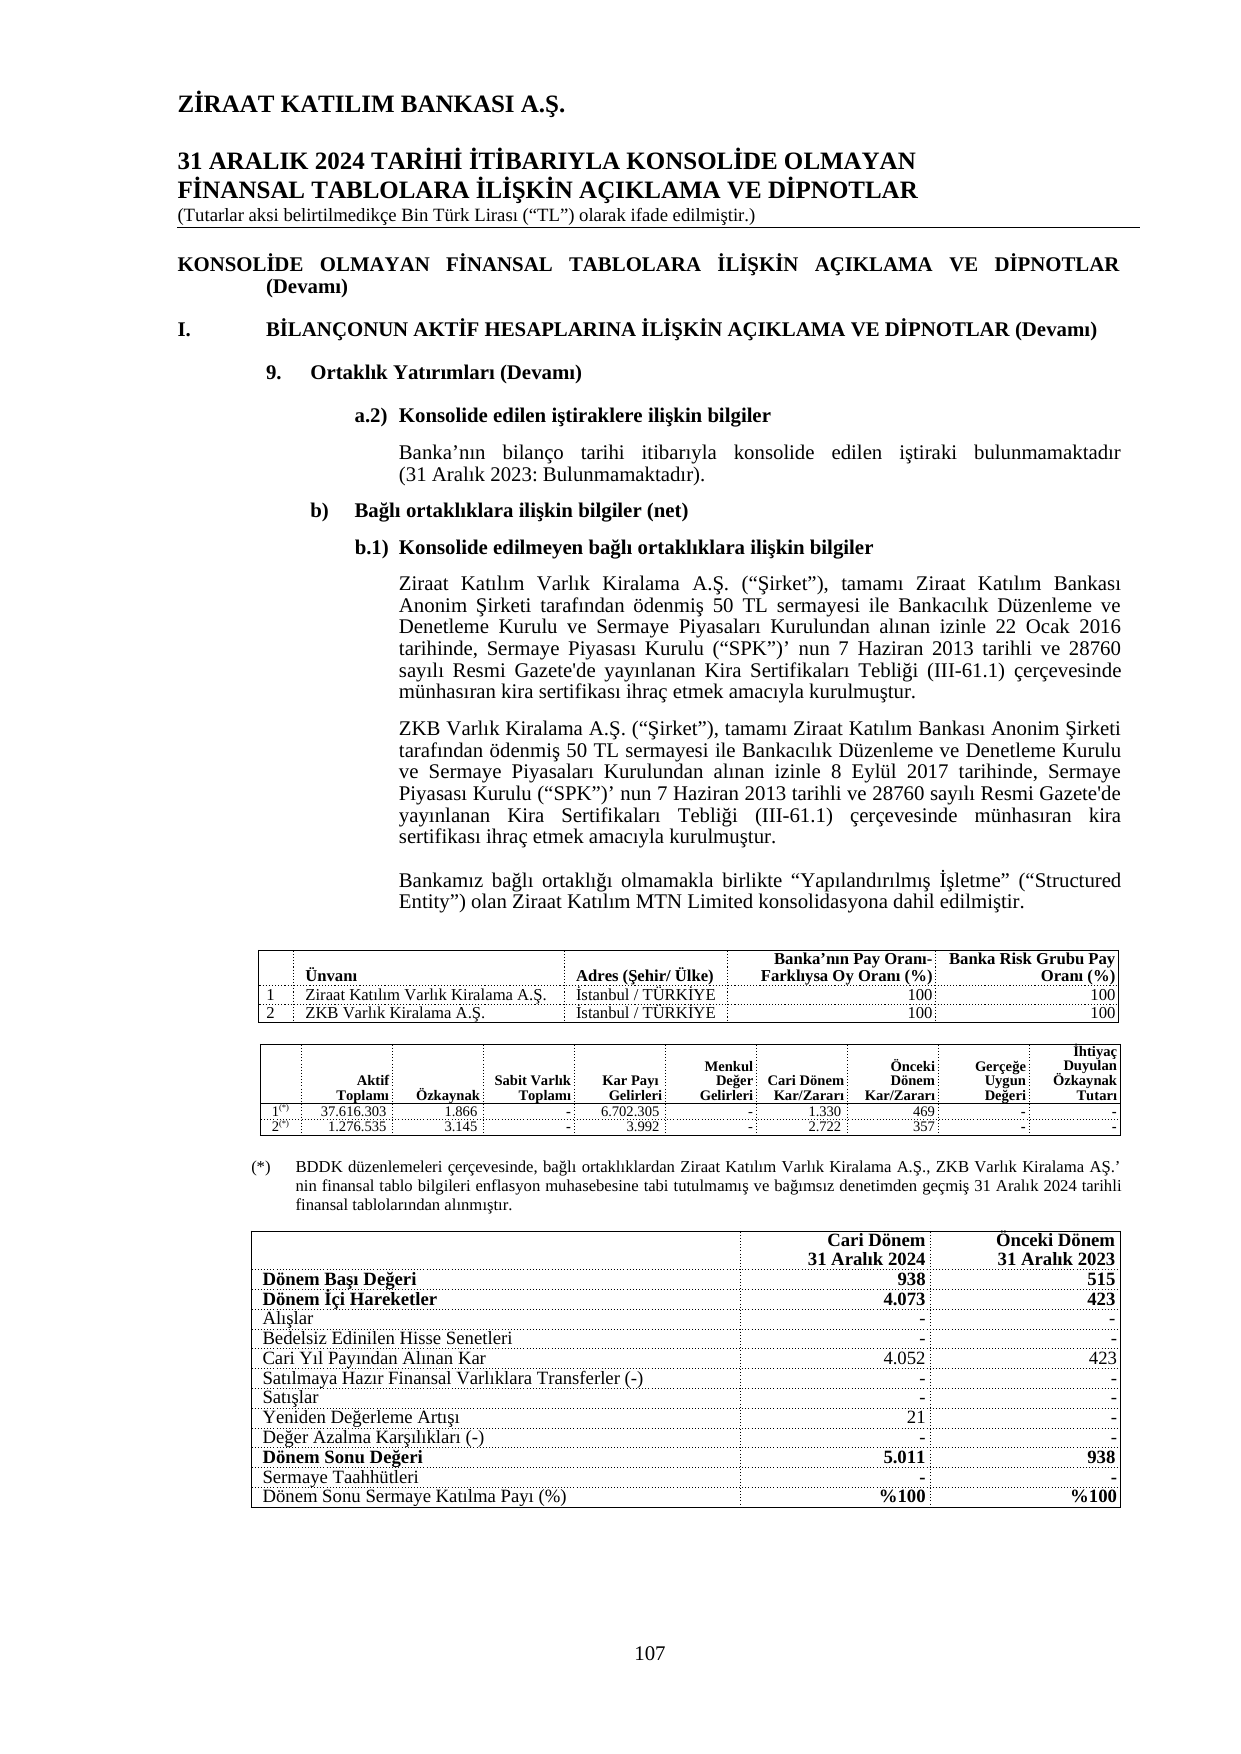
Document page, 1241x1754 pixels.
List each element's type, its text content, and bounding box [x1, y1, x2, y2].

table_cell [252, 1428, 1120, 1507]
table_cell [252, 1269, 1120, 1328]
text ZKB Varlık Kiralama A.Ş. (“Şirket”), tamamı Ziraat Katılım Bankası Anonim Şirketi tarafından ödenmiş 50 TL sermayesi ile Bankacılık Düzenleme ve Denetleme Kurulu ve Sermaye Piyasaları Kurulundan alınan izinle 8 Eylül 2017 tarihinde, Sermaye Piyasası Kurulu (“SPK”)’ nun 7 Haziran 2013 tarihli ve 28760 sayılı Resmi Gazete'de yayınlanan Kira Sertifikaları Tebliği (III-61.1) çerçevesinde münhasıran kira sertifikası ihraç etmek amacıyla kurulmuştur. [399, 718, 1122, 848]
text 9. Ortaklık Yatırımları (Devamı) [266, 363, 1122, 384]
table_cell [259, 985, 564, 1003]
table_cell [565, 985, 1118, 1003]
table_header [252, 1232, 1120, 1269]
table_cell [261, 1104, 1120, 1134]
text KONSOLİDE OLMAYAN FİNANSAL TABLOLARA İLİŞKİN AÇIKLAMA VE DİPNOTLAR (Devamı) [177, 255, 1120, 298]
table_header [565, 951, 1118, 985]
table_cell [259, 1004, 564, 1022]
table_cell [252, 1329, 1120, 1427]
list Banka’nın bilanço tarihi itibarıyla konsolide edilen iştiraki bulunmamaktadır (31 Aralık 2023: Bulunmamaktadır). [399, 442, 1122, 486]
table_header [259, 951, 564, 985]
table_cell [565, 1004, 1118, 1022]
text b.1) Konsolide edilmeyen bağlı ortaklıklara ilişkin bilgiler [354, 537, 1122, 559]
text I. BİLANÇONUN AKTİF HESAPLARINA İLİŞKİN AÇIKLAMA VE DİPNOTLAR (Devamı) [177, 319, 1120, 341]
text b) Bağlı ortaklıklara ilişkin bilgiler (net) [310, 501, 1122, 522]
text (*) BDDK düzenlemeleri çerçevesinde, bağlı ortaklıklardan Ziraat Katılım Varlık Kiralama A.Ş., ZKB Varlık Kiralama AŞ.’ nin finansal tablo bilgileri enflasyon muhasebesine tabi tutulmamış ve bağımsız denetimden geçmiş 31 Aralık 2024 tarihli finansal tablolarından alınmıştır. [251, 1156, 1122, 1214]
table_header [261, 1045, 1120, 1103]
text Bankamız bağlı ortaklığı olmamakla birlikte “Yapılandırılmış İşletme” (“Structured Entity”) olan Ziraat Katılım MTN Limited konsolidasyona dahil edilmiştir. [399, 870, 1122, 913]
text a.2) Konsolide edilen iştiraklere ilişkin bilgiler [354, 406, 1122, 427]
text Ziraat Katılım Varlık Kiralama A.Ş. (“Şirket”), tamamı Ziraat Katılım Bankası Anonim Şirketi tarafından ödenmiş 50 TL sermayesi ile Bankacılık Düzenleme ve Denetleme Kurulu ve Sermaye Piyasaları Kurulundan alınan izinle 22 Ocak 2016 tarihinde, Sermaye Piyasası Kurulu (“SPK”)’ nun 7 Haziran 2013 tarihli ve 28760 sayılı Resmi Gazete'de yayınlanan Kira Sertifikaları Tebliği (III-61.1) çerçevesinde münhasıran kira sertifikası ihraç etmek amacıyla kurulmuştur. [399, 574, 1122, 703]
